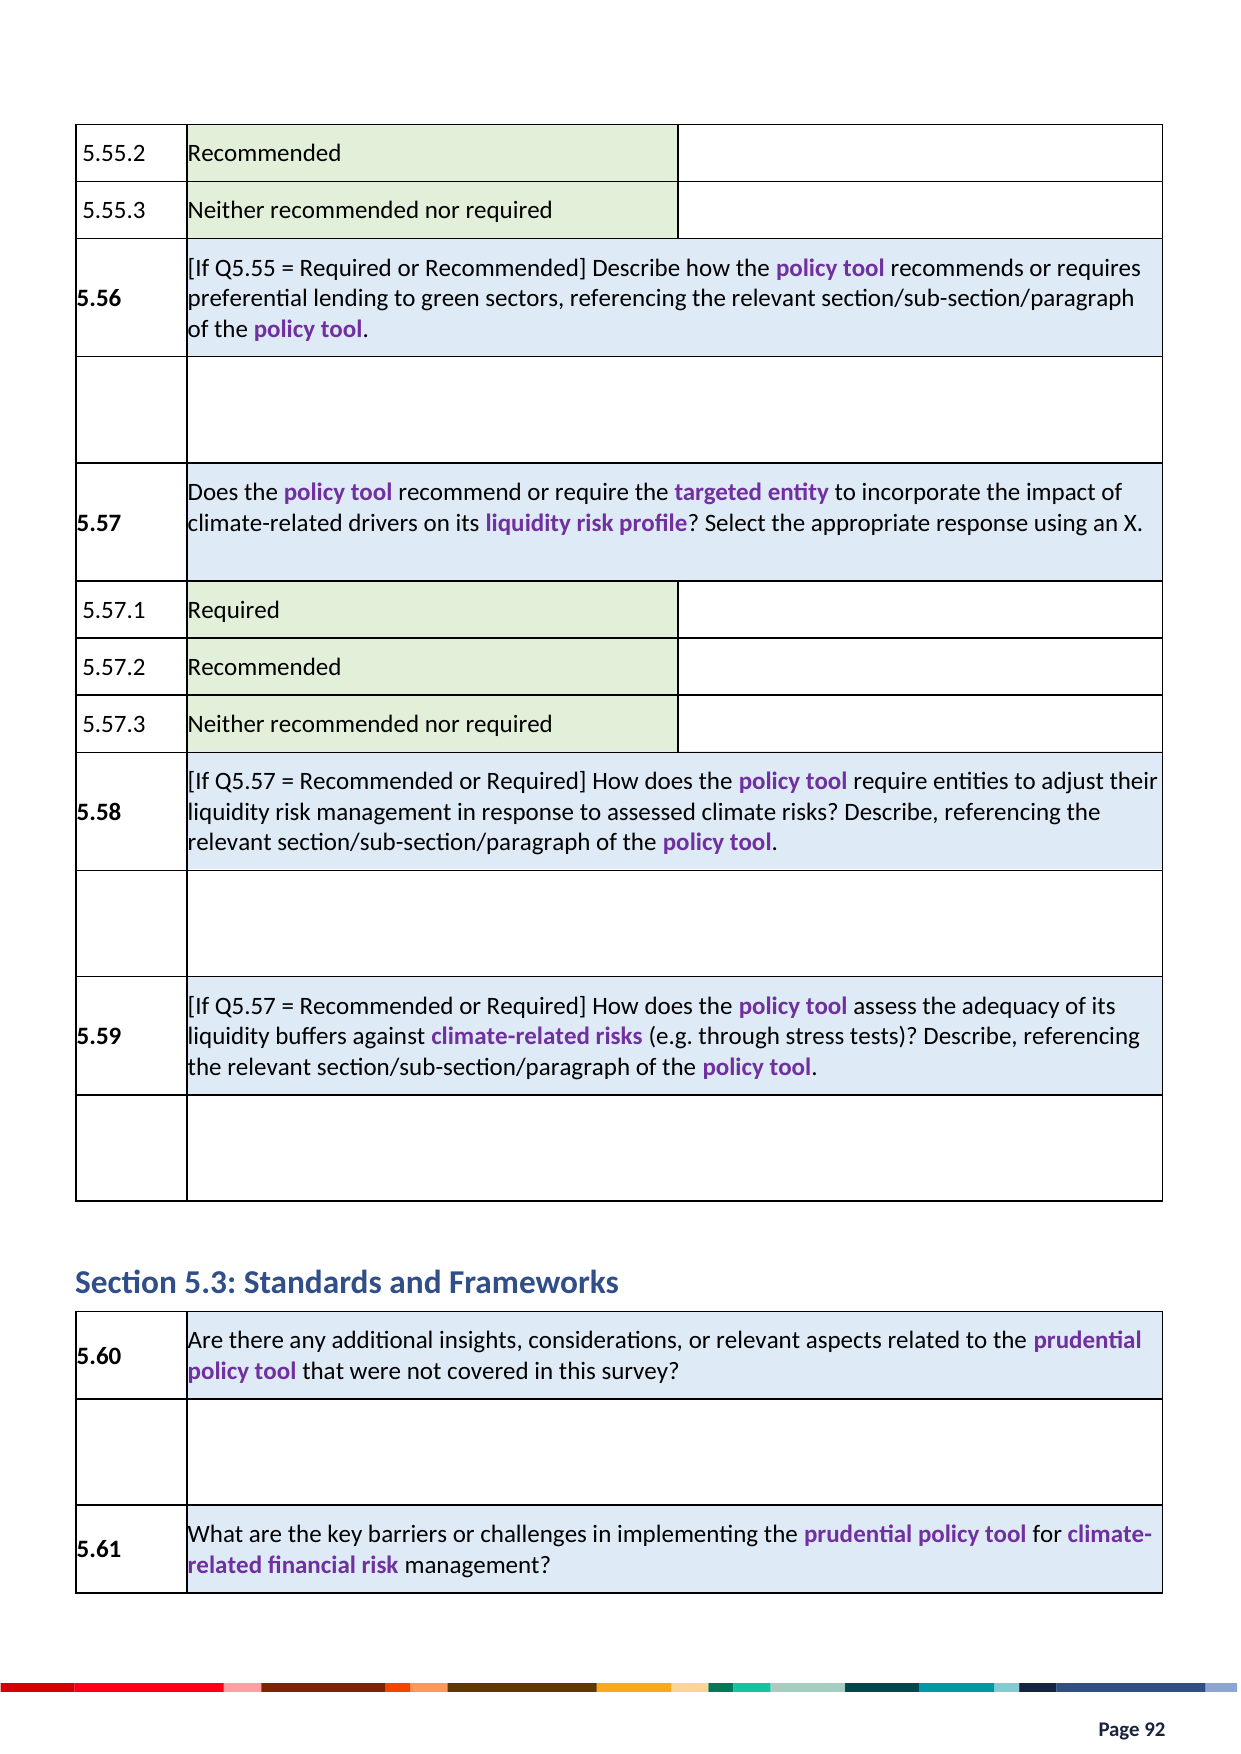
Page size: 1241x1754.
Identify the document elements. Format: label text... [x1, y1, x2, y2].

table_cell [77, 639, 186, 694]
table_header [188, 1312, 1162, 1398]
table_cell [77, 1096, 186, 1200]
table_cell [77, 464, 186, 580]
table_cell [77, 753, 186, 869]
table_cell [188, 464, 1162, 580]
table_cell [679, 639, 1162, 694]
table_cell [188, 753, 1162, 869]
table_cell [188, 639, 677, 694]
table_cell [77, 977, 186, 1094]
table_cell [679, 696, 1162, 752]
subtitle Section 5.3: Standards and Frameworks [75, 1261, 1165, 1302]
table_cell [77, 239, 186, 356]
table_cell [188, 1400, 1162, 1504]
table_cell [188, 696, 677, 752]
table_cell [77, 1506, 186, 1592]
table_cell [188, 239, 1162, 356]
picture [0, 1683, 1236, 1692]
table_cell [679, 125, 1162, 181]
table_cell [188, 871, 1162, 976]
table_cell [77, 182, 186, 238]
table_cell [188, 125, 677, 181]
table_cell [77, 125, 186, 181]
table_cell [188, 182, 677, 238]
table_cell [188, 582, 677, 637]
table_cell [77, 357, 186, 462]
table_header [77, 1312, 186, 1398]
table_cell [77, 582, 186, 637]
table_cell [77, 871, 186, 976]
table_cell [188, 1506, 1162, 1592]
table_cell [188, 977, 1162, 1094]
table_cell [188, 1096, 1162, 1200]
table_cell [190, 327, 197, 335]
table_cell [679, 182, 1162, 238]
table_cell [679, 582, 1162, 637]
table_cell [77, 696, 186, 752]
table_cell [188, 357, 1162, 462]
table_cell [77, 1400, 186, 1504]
